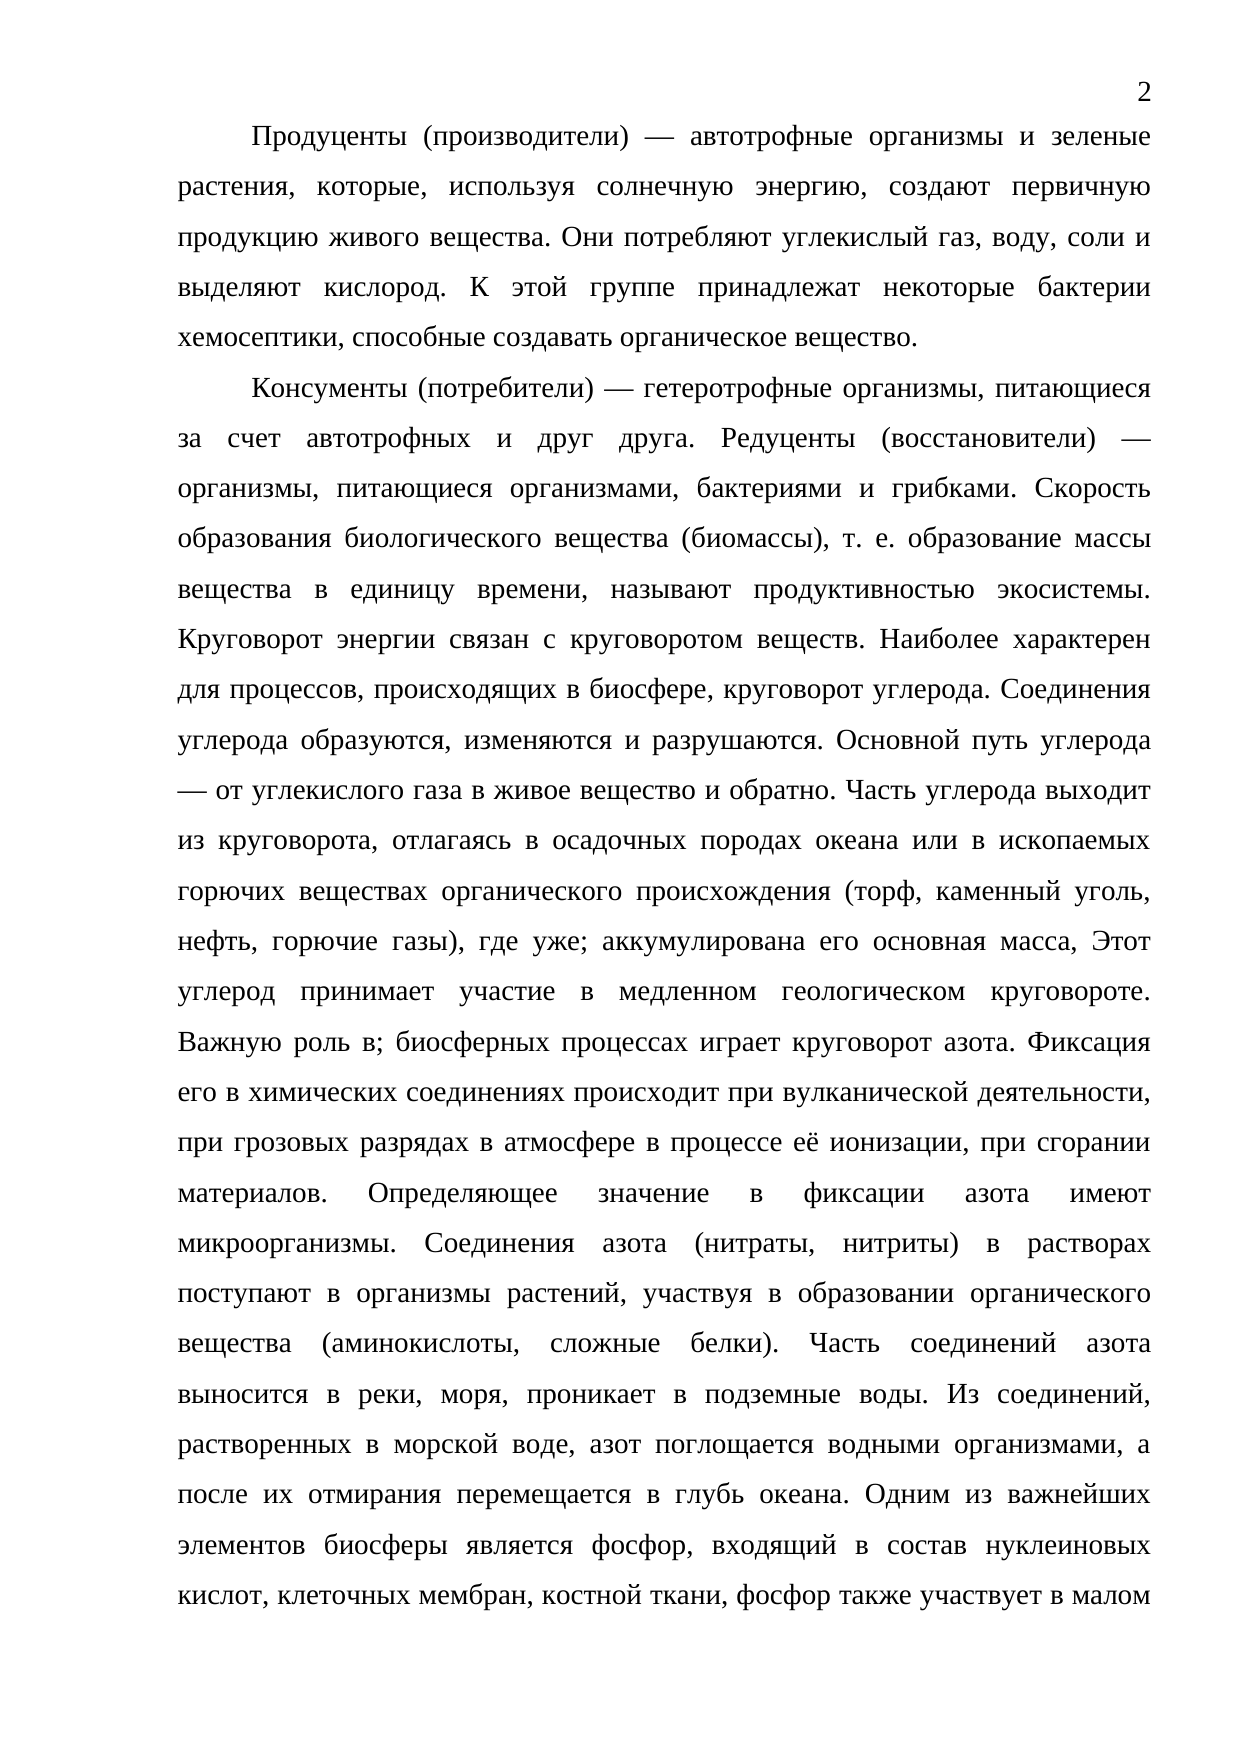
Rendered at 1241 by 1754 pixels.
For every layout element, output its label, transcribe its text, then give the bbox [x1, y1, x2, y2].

text Продуценты (производители) — автотрофные организмы и зеленые растения, которые, используя солнечную энергию, создают первичную продукцию живого вещества. Они потребляют углекислый газ, воду, соли и выделяют кислород. К этой группе принадлежат некоторые бактерии хемосептики, способные создавать органическое вещество. [177, 118, 1152, 353]
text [177, 370, 1152, 1611]
